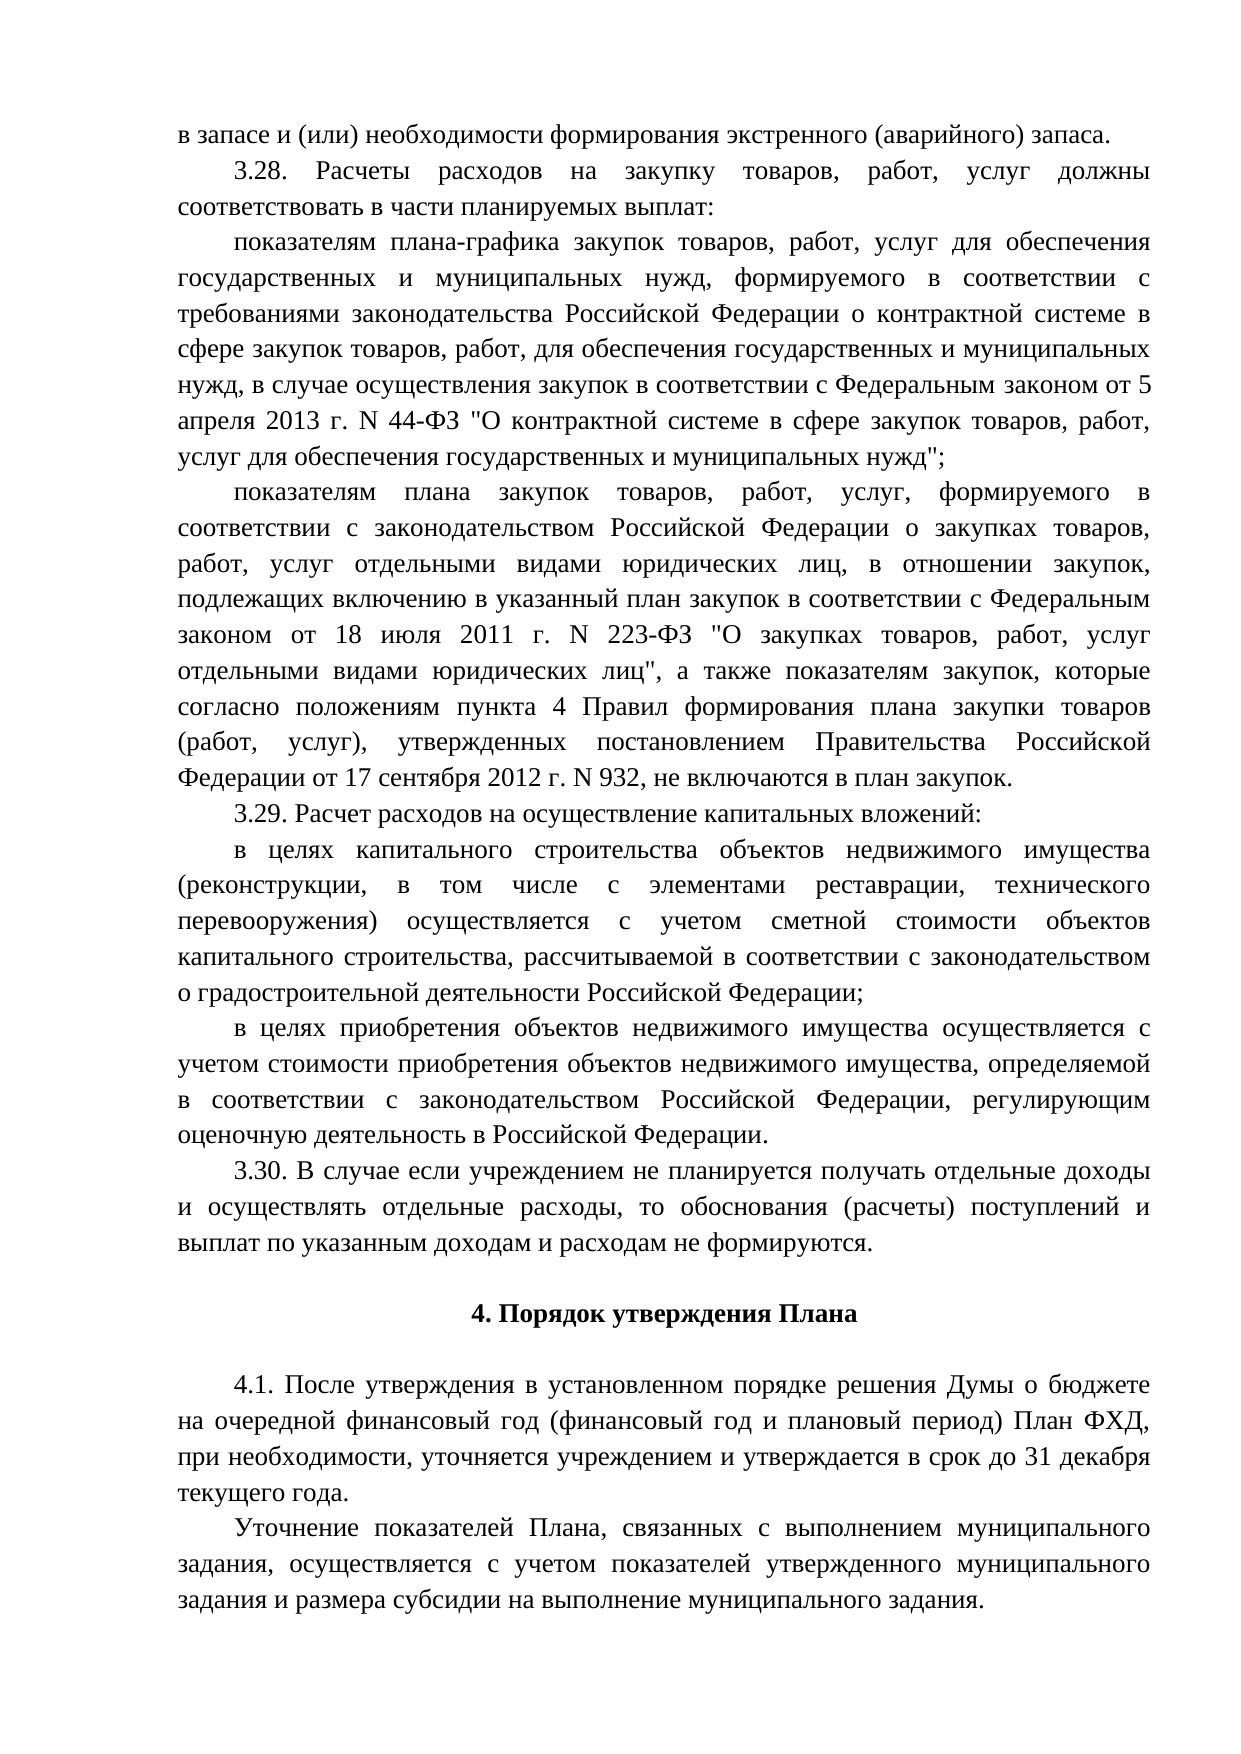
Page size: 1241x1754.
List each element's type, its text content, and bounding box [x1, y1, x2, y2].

title 4. Порядок утверждения Плана [177, 1297, 1152, 1328]
text показателям плана закупок товаров, работ, услуг, формируемого в соответствии с законодательством Российской Федерации о закупках товаров, работ, услуг отдельными видами юридических лиц, в отношении закупок, подлежащих включению в указанный план закупок в соответствии с Федеральным законом от 18 июля 2011 г. N 223-ФЗ "О закупках товаров, работ, услуг отдельными видами юридических лиц", а также показателям закупок, которые согласно положениям пункта 4 Правил формирования плана закупки товаров (работ, услуг), утвержденных постановлением Правительства Российской Федерации от 17 сентября 2012 г. N 932, не включаются в план закупок. [177, 475, 1152, 792]
text 3.30. В случае если учреждением не планируется получать отдельные доходы и осуществлять отдельные расходы, то обоснования (расчеты) поступлений и выплат по указанным доходам и расходам не формируются. [177, 1154, 1152, 1257]
text 4.1. После утверждения в установленном порядке решения Думы о бюджете на очередной финансовый год (финансовый год и плановый период) План ФХД, при необходимости, уточняется учреждением и утверждается в срок до 31 декабря текущего года. [177, 1369, 1152, 1507]
text показателям плана-графика закупок товаров, работ, услуг для обеспечения государственных и муниципальных нужд, формируемого в соответствии с требованиями законодательства Российской Федерации о контрактной системе в сфере закупок товаров, работ, для обеспечения государственных и муниципальных нужд, в случае осуществления закупок в соответствии с Федеральным законом от 5 апреля 2013 г. N 44-ФЗ "О контрактной системе в сфере закупок товаров, работ, услуг для обеспечения государственных и муниципальных нужд"; [177, 225, 1152, 471]
text 3.29. Расчет расходов на осуществление капитальных вложений: [177, 797, 1152, 828]
text Уточнение показателей Плана, связанных с выполнением муниципального задания, осуществляется с учетом показателей утвержденного муниципального задания и размера субсидии на выполнение муниципального задания. [177, 1512, 1152, 1614]
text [177, 118, 1152, 149]
text в целях капитального строительства объектов недвижимого имущества (реконструкции, в том числе с элементами реставрации, технического перевооружения) осуществляется с учетом сметной стоимости объектов капитального строительства, рассчитываемой в соответствии с законодательством о градостроительной деятельности Российской Федерации; [177, 833, 1152, 1007]
text в целях приобретения объектов недвижимого имущества осуществляется с учетом стоимости приобретения объектов недвижимого имущества, определяемой в соответствии с законодательством Российской Федерации, регулирующим оценочную деятельность в Российской Федерации. [177, 1011, 1152, 1150]
text 3.28. Расчеты расходов на закупку товаров, работ, услуг должны соответствовать в части планируемых выплат: [177, 154, 1152, 221]
